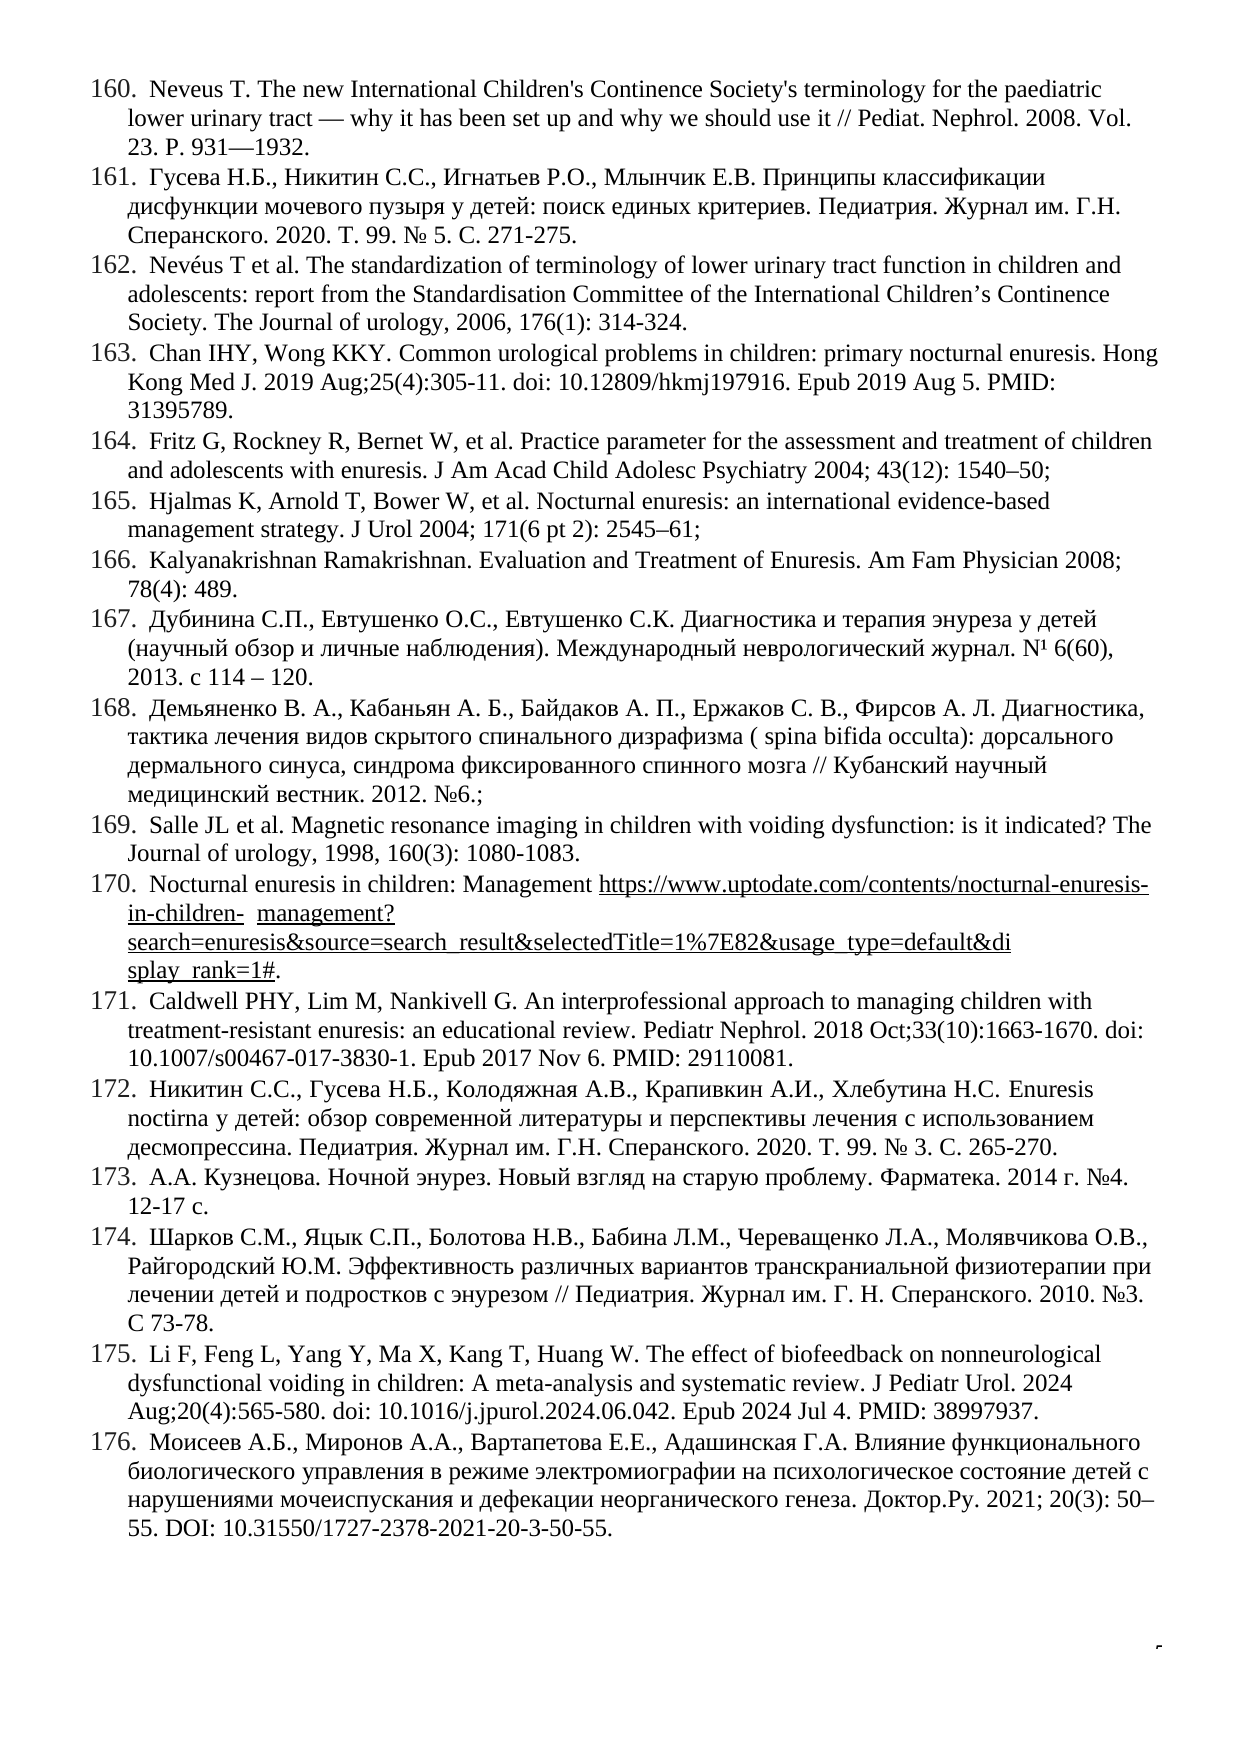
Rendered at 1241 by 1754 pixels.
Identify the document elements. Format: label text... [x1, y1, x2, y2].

list Демьяненко В. А., Кабаньян А. Б., Байдаков А. П., Ержаков С. В., Фирсов А. Л. Диагностика, тактика лечения видов скрытого спинального дизрафизма ( spina bifida occulta): дорсального дермального синуса, синдрома фиксированного спинного мозга // Кубанский научный медицинский вестник. 2012. №6.; [90, 693, 1148, 808]
list Li F, Feng L, Yang Y, Ma X, Kang T, Huang W. The effect of biofeedback on nonneurological dysfunctional voiding in children: A meta-analysis and systematic review. J Pediatr Urol. 2024 Aug;20(4):565-580. doi: 10.1016/j.jpurol.2024.06.042. Epub 2024 Jul 4. PMID: 38997937. [90, 1339, 1103, 1426]
list Chan IHY, Wong KKY. Common urological problems in children: primary nocturnal enuresis. Hong Kong Med J. 2019 Aug;25(4):305-11. doi: 10.12809/hkmj197916. Epub 2019 Aug 5. PMID: 31395789. [90, 338, 1162, 425]
list Hjalmas K, Arnold T, Bower W, et al. Nocturnal enuresis: an international evidence-based management strategy. J Urol 2004; 171(6 pt 2): 2545–61; [90, 486, 1056, 544]
list Гусева Н.Б., Никитин С.С., Игнатьев Р.О., Млынчик Е.В. Принципы классификации дисфункции мочевого пузыря у детей: поиск единых критериев. Педиатрия. Журнал им. Г.Н. Сперанского. 2020. Т. 99. № 5. С. 271-275. [90, 163, 1125, 249]
list Никитин С.С., Гусева Н.Б., Колодяжная А.В., Крапивкин А.И., Хлебутина Н.С. Enuresis noctirna у детей: обзор современной литературы и перспективы лечения с использованием десмопрессина. Педиатрия. Журнал им. Г.Н. Сперанского. 2020. Т. 99. № 3. С. 265-270. [90, 1075, 1094, 1161]
list Neveus T. The new International Children's Continence Society's terminology for the paediatric lower urinary tract — why it has been set up and why we should use it // Pediat. Nephrol. 2008. Vol. 23. Р. 931—1932. [90, 74, 1133, 161]
list Nevéus T et al. The standardization of terminology of lower urinary tract function in children and adolescents: report from the Standardisation Committee of the International Children’s Continence Society. The Journal of urology, 2006, 176(1): 314-324. [90, 249, 1125, 336]
list Моисеев А.Б., Миронов А.А., Вартапетова Е.Е., Адашинская Г.А. Влияние функционального биологического управления в режиме электромиографии на психологическое состояние детей с нарушениями мочеиспускания и дефекации неорганического генеза. Доктор.Ру. 2021; 20(3): 50– 55. DOI: 10.31550/1727-2378-2021-20-3-50-55. [90, 1427, 1158, 1542]
list А.А. Кузнецова. Ночной энурез. Новый взгляд на старую проблему. Фарматека. 2014 г. №4. 12-17 с. [90, 1163, 1133, 1220]
list Salle JL et al. Magnetic resonance imaging in children with voiding dysfunction: is it indicated? The Journal of urology, 1998, 160(3): 1080-1083. [90, 810, 1154, 868]
list Nocturnal enuresis in children: Management https://www.uptodate.com/contents/nocturnal-enuresis- in-children- management?search=enuresis&source=search_result&selectedTitle=1%7E82&usage_type=default&di splay_rank=1#. [90, 868, 1158, 984]
list Caldwell PHY, Lim M, Nankivell G. An interprofessional approach to managing children with treatment-resistant enuresis: an educational review. Pediatr Nephrol. 2018 Oct;33(10):1663-1670. doi: 10.1007/s00467-017-3830-1. Epub 2017 Nov 6. PMID: 29110081. [90, 986, 1151, 1073]
list Kalyanakrishnan Ramakrishnan. Evaluation and Treatment of Enuresis. Am Fam Physician 2008; 78(4): 489. [90, 546, 1128, 603]
list Шарков С.М., Яцык С.П., Болотова Н.В., Бабина Л.М., Череващенко Л.А., Молявчикова О.В., Райгородский Ю.М. Эффективность различных вариантов транскраниальной физиотерапии при лечении детей и подростков с энурезом // Педиатрия. Журнал им. Г. Н. Сперанского. 2010. №3. C 73-78. [90, 1220, 1153, 1337]
list Дубинина С.П., Евтушенко О.С., Евтушенко С.К. Диагностика и терапия энуреза у детей (научный обзор и личные наблюдения). Международный неврологический журнал. N¹ 6(60), 2013. с 114 – 120. [90, 605, 1117, 691]
list Fritz G, Rockney R, Bernet W, et al. Practice parameter for the assessment and treatment of children and adolescents with enuresis. J Am Acad Child Adolesc Psychiatry 2004; 43(12): 1540–50; [90, 427, 1154, 484]
